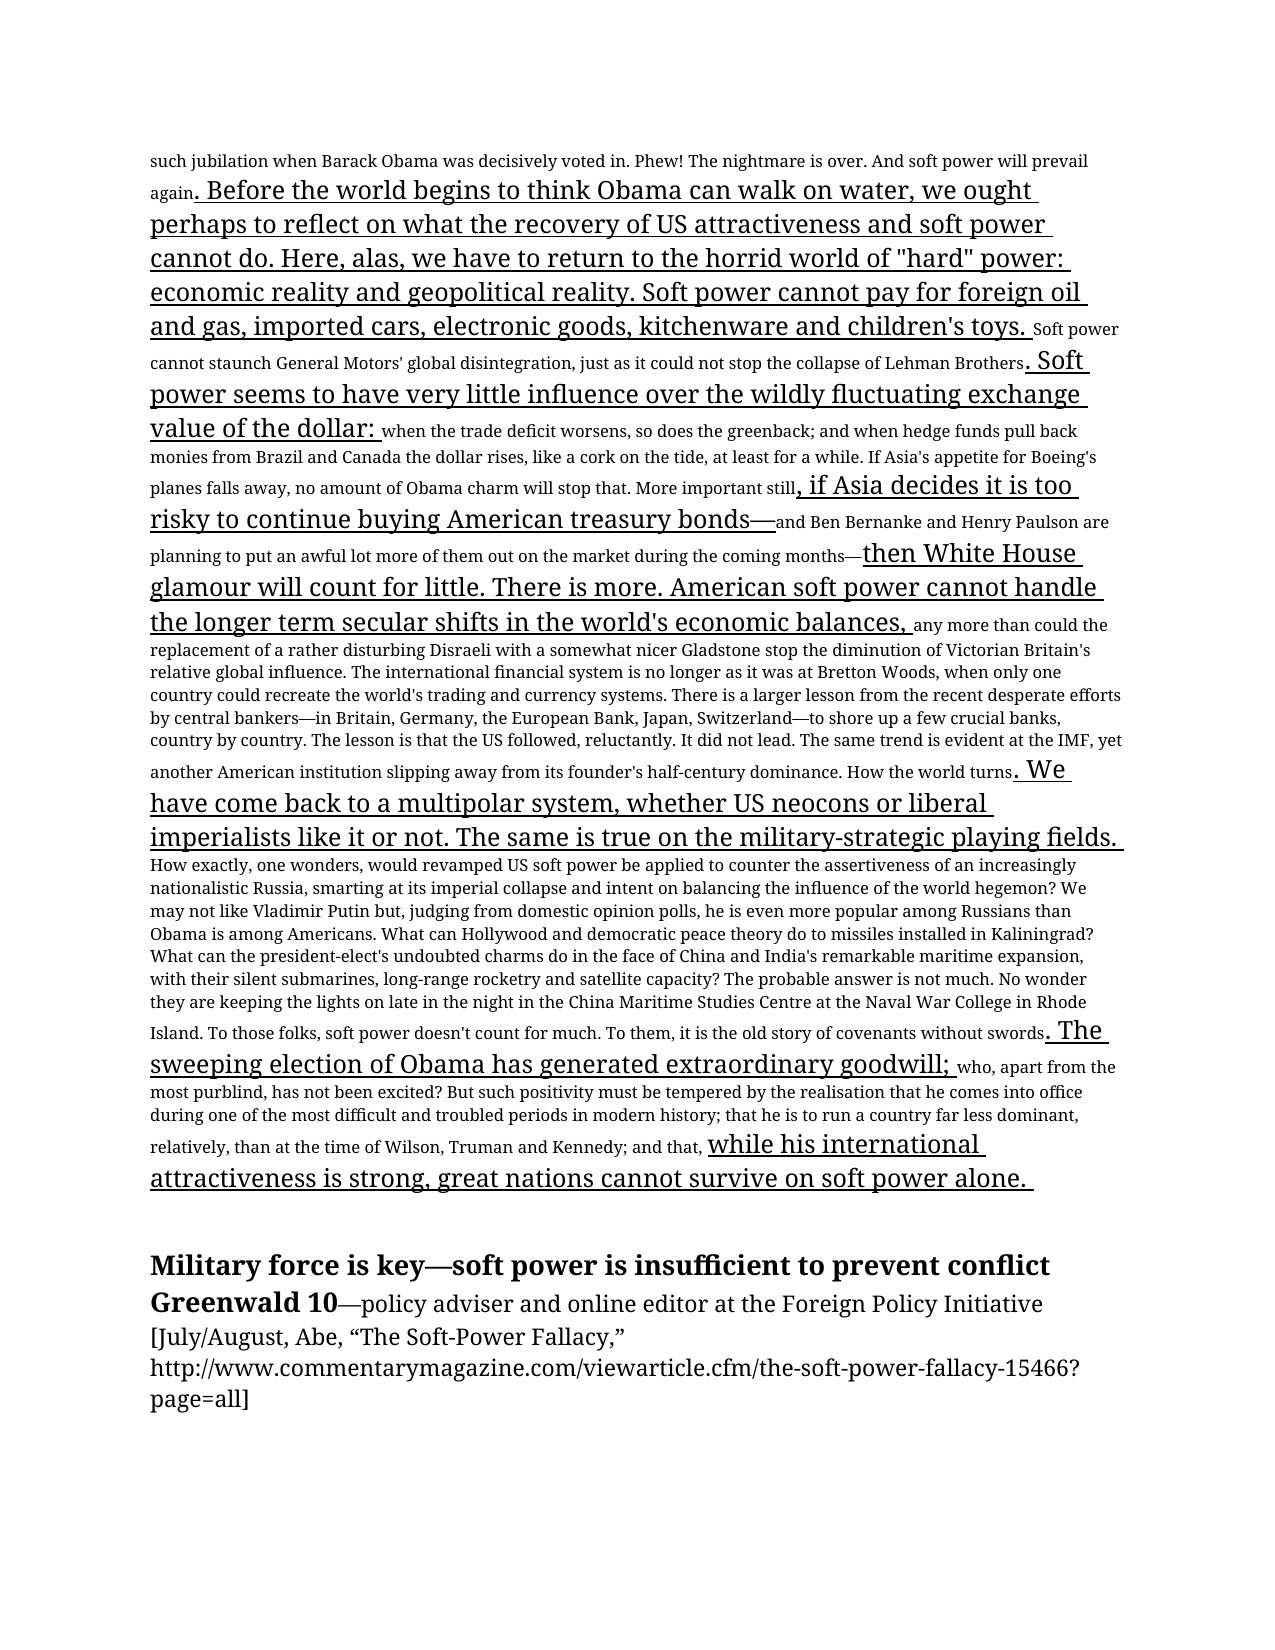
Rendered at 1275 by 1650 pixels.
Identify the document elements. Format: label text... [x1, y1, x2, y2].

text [150, 150, 1125, 1194]
text Greenwald 10—policy adviser and online editor at the Foreign Policy Initiative [July/August, Abe, “The Soft-Power Fallacy,” http://www.commentarymagazine.com/viewarticle.cfm/the-soft-power-fallacy-15466?page=all] [150, 1283, 1125, 1414]
subtitle Military force is key—soft power is insufficient to prevent conflict [150, 1247, 1125, 1283]
